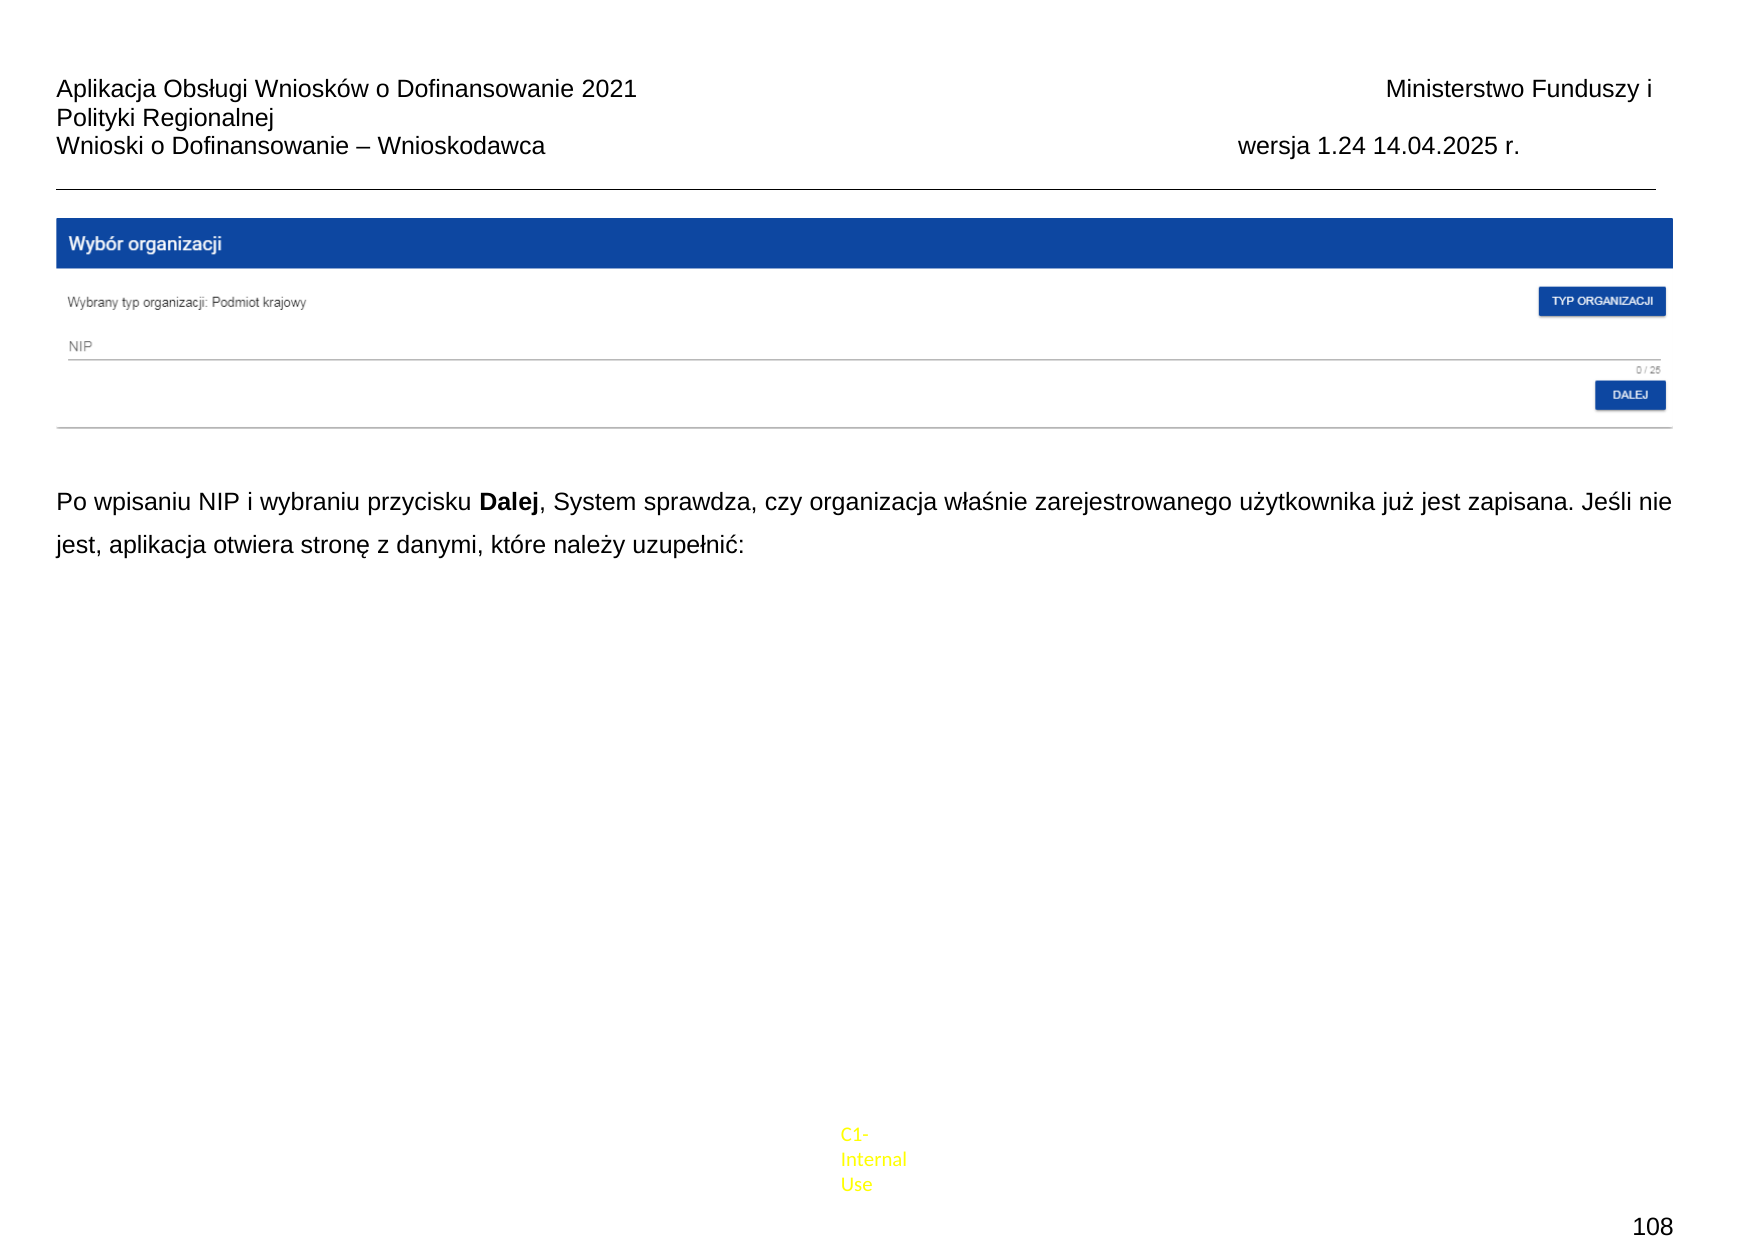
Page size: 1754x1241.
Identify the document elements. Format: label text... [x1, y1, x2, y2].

text Po wpisaniu NIP i wybraniu przycisku Dalej, System sprawdza, czy organizacja właśnie zarejestrowanego użytkownika już jest zapisana. Jeśli nie jest, aplikacja otwiera stronę z danymi, które należy uzupełnić: [56, 487, 1674, 558]
picture [56, 218, 1673, 429]
